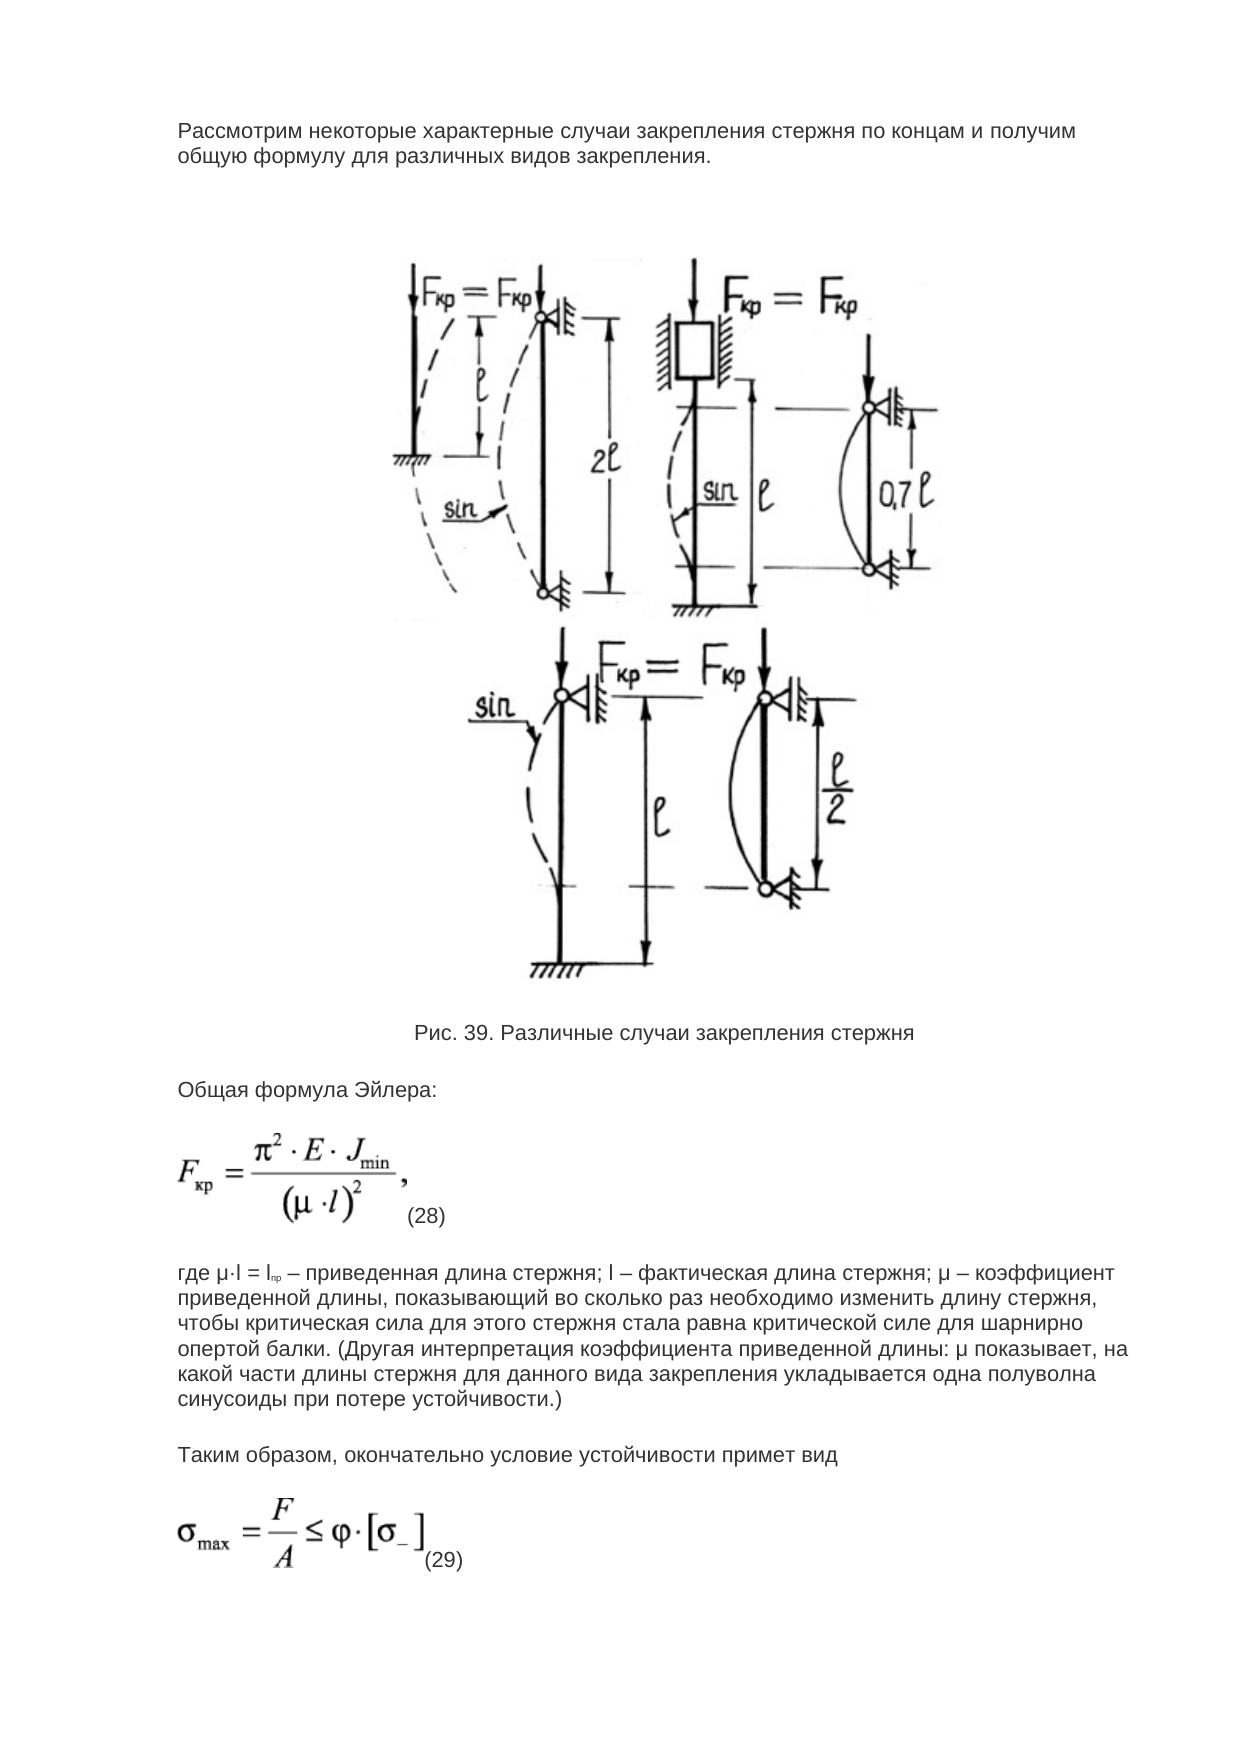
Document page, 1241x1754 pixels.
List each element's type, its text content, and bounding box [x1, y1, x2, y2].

text где μ·l = lпр – приведенная длина стержня; l – фактическая длина стержня; μ – коэффициент приведенной длины, показывающий во сколько раз необходимо изменить длину стержня, чтобы критическая сила для этого стержня стала равна критической силе для шарнирно опертой балки. (Другая интерпретация коэффициента приведенной длины: μ показывает, на какой части длины стержня для данного вида закрепления укладывается одна полуволна синусоиды при потере устойчивости.) [177, 1260, 1152, 1411]
text Рис. 39. Различные случаи закрепления стержня [177, 1020, 1152, 1046]
picture [177, 1133, 407, 1224]
text Таким образом, окончательно условие устойчивости примет вид [177, 1442, 1152, 1467]
text Общая формула Эйлера: [177, 1077, 1152, 1102]
text (29) [177, 1499, 1152, 1572]
text (28) [177, 1133, 1152, 1228]
picture [177, 1498, 424, 1568]
text Рассмотрим некоторые характерные случаи закрепления стержня по концам и получим общую формулу для различных видов закрепления. [177, 118, 1152, 168]
picture [380, 256, 949, 985]
